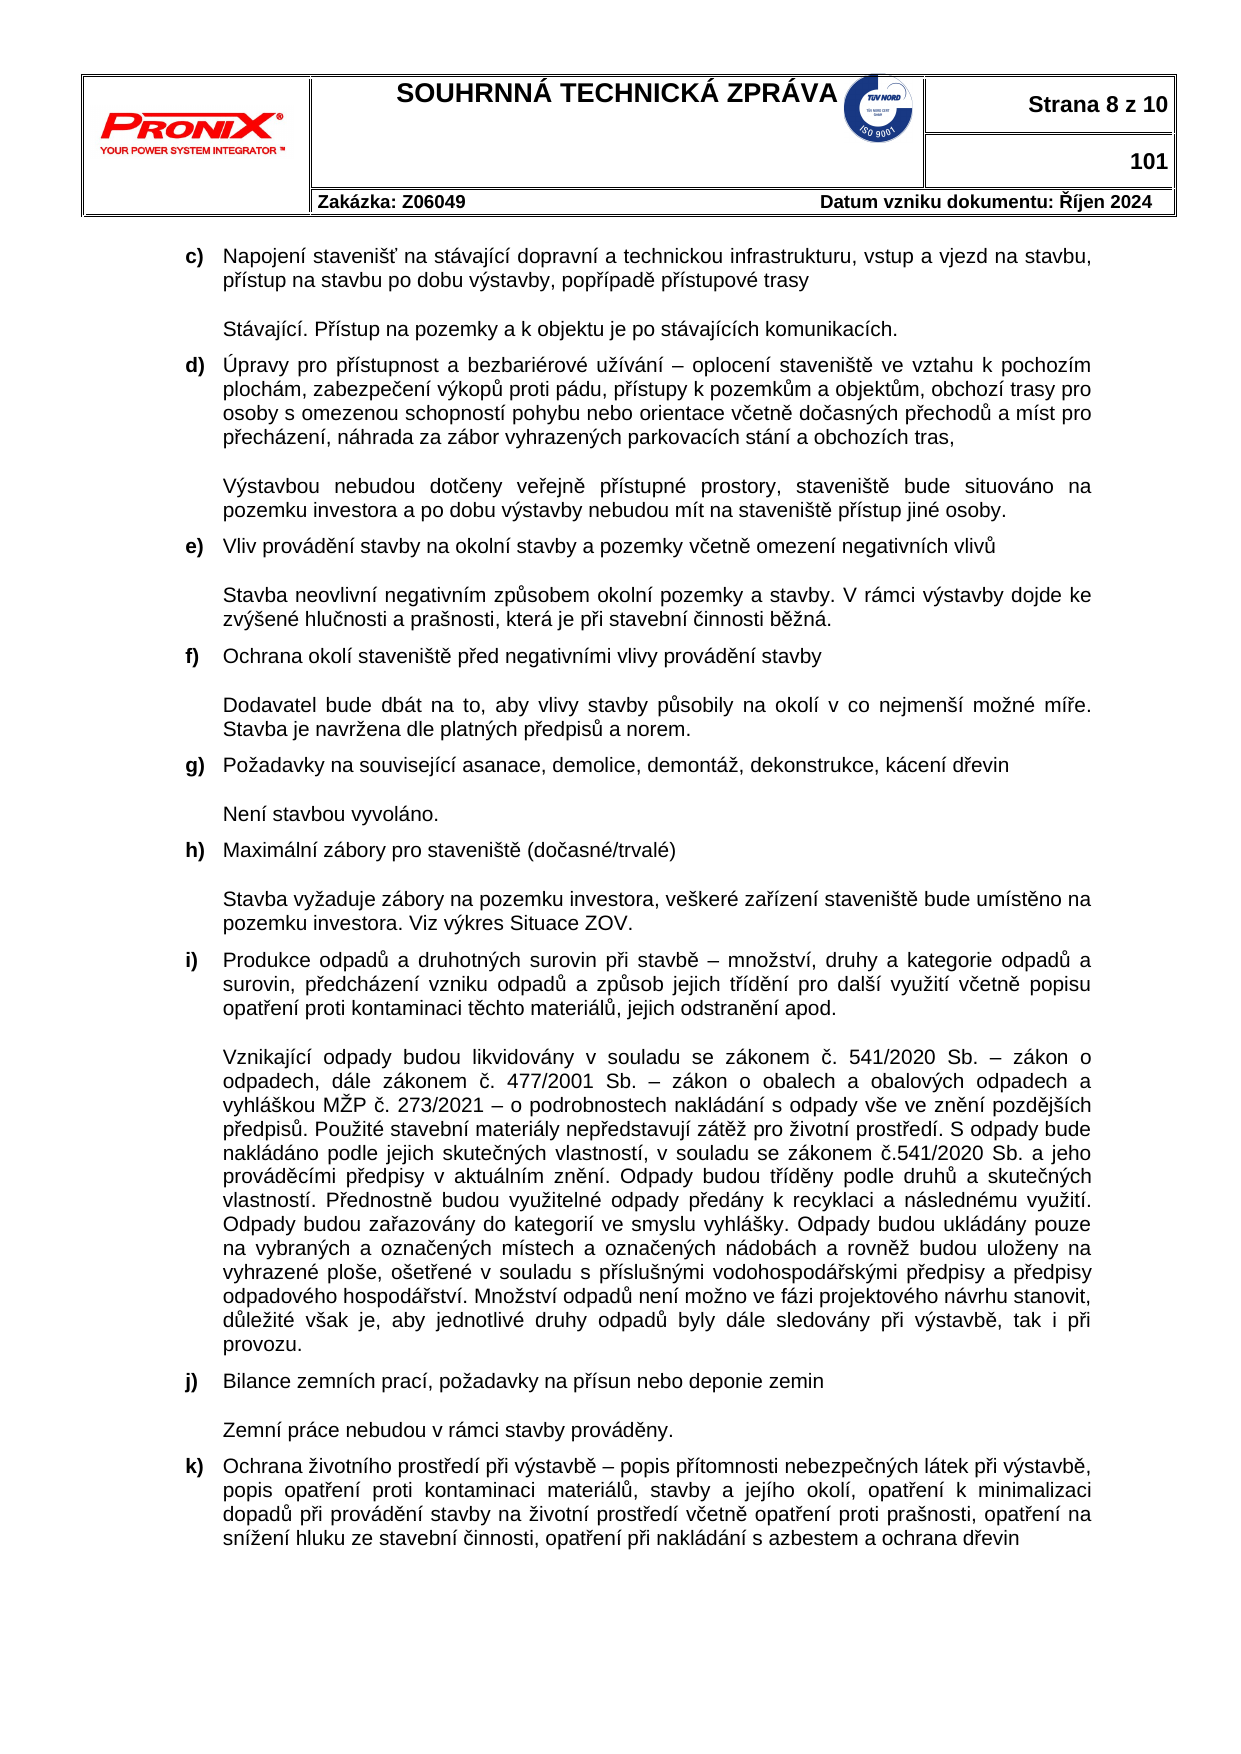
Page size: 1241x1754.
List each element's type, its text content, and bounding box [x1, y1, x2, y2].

text Výstavbou nebudou dotčeny veřejně přístupné prostory, staveniště bude situováno na pozemku investora a po dobu výstavby nebudou mít na staveniště přístup jiné osoby. [223, 474, 1093, 522]
list Ochrana životního prostředí při výstavbě – popis přítomnosti nebezpečných látek při výstavbě, popis opatření proti kontaminaci materiálů, stavby a jejího okolí, opatření k minimalizaci dopadů při provádění stavby na životní prostředí včetně opatření proti prašnosti, opatření na snížení hluku ze stavební činnosti, opatření při nakládání s azbestem a ochrana dřevin [185, 1454, 1093, 1550]
list Ochrana okolí staveniště před negativními vlivy provádění stavby [185, 643, 1093, 667]
text Vznikající odpady budou likvidovány v souladu se zákonem č. 541/2020 Sb. – zákon o odpadech, dále zákonem č. 477/2001 Sb. – zákon o obalech a obalových odpadech a vyhláškou MŽP č. 273/2021 – o podrobnostech nakládání s odpady vše ve znění pozdějších předpisů. Použité stavební materiály nepředstavují zátěž pro životní prostředí. S odpady bude nakládáno podle jejich skutečných vlastností, v souladu se zákonem č.541/2020 Sb. a jeho prováděcími předpisy v aktuálním znění. Odpady budou tříděny podle druhů a skutečných vlastností. Přednostně budou využitelné odpady předány k recyklaci a následnému využití. Odpady budou zařazovány do kategorií ve smyslu vyhlášky. Odpady budou ukládány pouze na vybraných a označených místech a označených nádobách a rovněž budou uloženy na vyhrazené ploše, ošetřené v souladu s příslušnými vodohospodářskými předpisy a předpisy odpadového hospodářství. Množství odpadů není možno ve fázi projektového návrhu stanovit, důležité však je, aby jednotlivé druhy odpadů byly dále sledovány při výstavbě, tak i při provozu. [223, 1044, 1093, 1356]
text Dodavatel bude dbát na to, aby vlivy stavby působily na okolí v co nejmenší možné míře. Stavba je navržena dle platných předpisů a norem. [223, 692, 1093, 740]
text Stavba neovlivní negativním způsobem okolní pozemky a stavby. V rámci výstavby dojde ke zvýšené hlučnosti a prašnosti, která je při stavební činnosti běžná. [223, 583, 1093, 631]
text Zemní práce nebudou v rámci stavby prováděny. [223, 1417, 1093, 1441]
list Bilance zemních prací, požadavky na přísun nebo deponie zemin [185, 1368, 1093, 1392]
list Požadavky na související asanace, demolice, demontáž, dekonstrukce, kácení dřevin [185, 753, 1093, 777]
list Napojení stavenišť na stávající dopravní a technickou infrastrukturu, vstup a vjezd na stavbu, přístup na stavbu po dobu výstavby, popřípadě přístupové trasy [185, 243, 1093, 291]
text Není stavbou vyvoláno. [223, 802, 1093, 826]
list Maximální zábory pro staveniště (dočasné/trvalé) [185, 838, 1093, 862]
list Produkce odpadů a druhotných surovin při stavbě – množství, druhy a kategorie odpadů a surovin, předcházení vzniku odpadů a způsob jejich třídění pro další využití včetně popisu opatření proti kontaminaci těchto materiálů, jejich odstranění apod. [185, 948, 1093, 1019]
text Stávající. Přístup na pozemky a k objektu je po stávajících komunikacích. [223, 316, 1093, 340]
picture [843, 77, 913, 143]
text Stavba vyžaduje zábory na pozemku investora, veškeré zařízení staveniště bude umístěno na pozemku investora. Viz výkres Situace ZOV. [223, 887, 1093, 935]
list Úpravy pro přístupnost a bezbariérové užívání – oplocení staveniště ve vztahu k pochozím plochám, zabezpečení výkopů proti pádu, přístupy k pozemkům a objektům, obchozí trasy pro osoby s omezenou schopností pohybu nebo orientace včetně dočasných přechodů a míst pro přecházení, náhrada za zábor vyhrazených parkovacích stání a obchozích tras, [185, 353, 1093, 449]
list Vliv provádění stavby na okolní stavby a pozemky včetně omezení negativních vlivů [185, 534, 1093, 558]
picture [90, 105, 295, 159]
